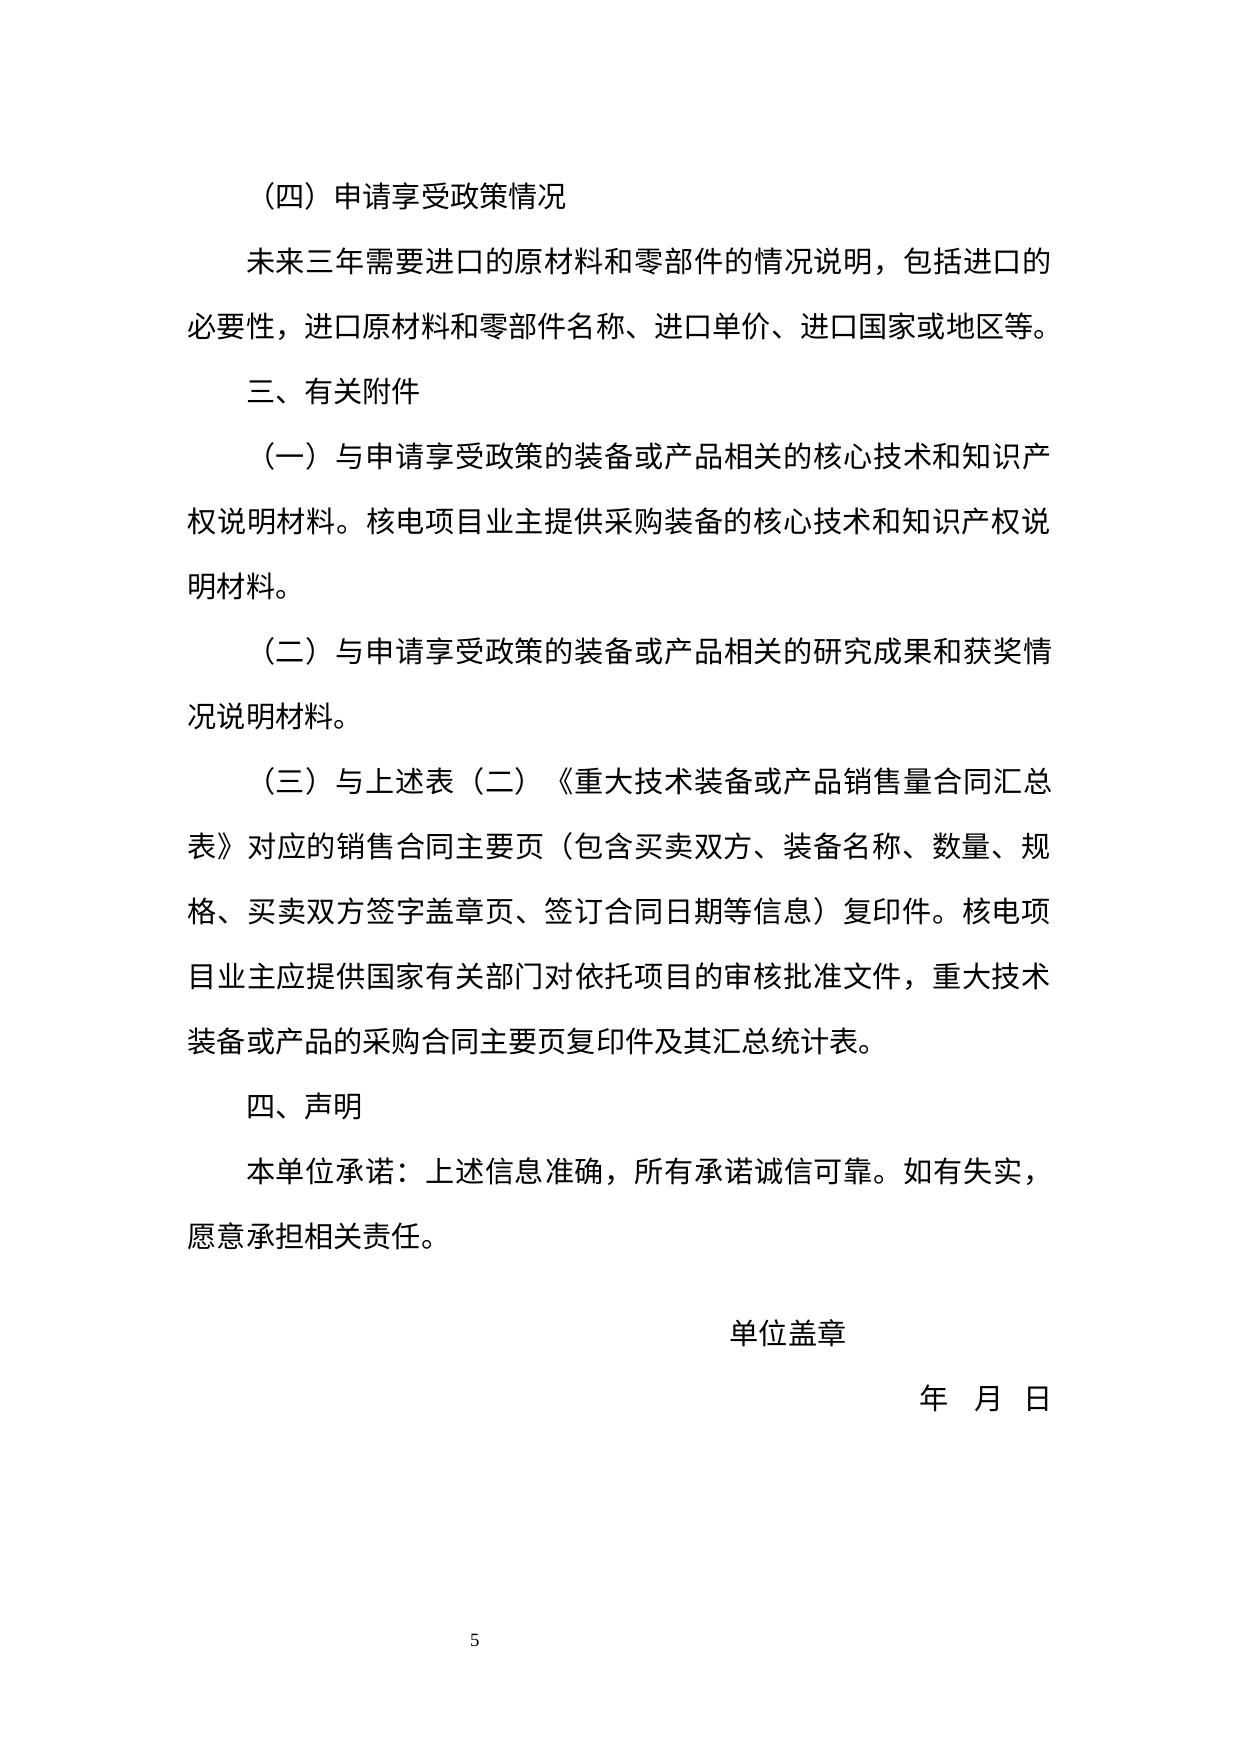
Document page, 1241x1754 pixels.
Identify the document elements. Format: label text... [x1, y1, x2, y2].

text 四、声明 [187, 1072, 1053, 1137]
text 未来三年需要进口的原材料和零部件的情况说明，包括进口的必要性，进口原材料和零部件名称、进口单价、进口国家或地区等。 [187, 227, 1053, 357]
text （一）与申请享受政策的装备或产品相关的核心技术和知识产权说明材料。核电项目业主提供采购装备的核心技术和知识产权说明材料。 [187, 422, 1053, 617]
text 年 月 日 [187, 1364, 1053, 1429]
text （四）申请享受政策情况 [187, 162, 1053, 227]
text 三、有关附件 [187, 357, 1053, 422]
text 单位盖章 [187, 1299, 1053, 1364]
text （三）与上述表（二）《重大技术装备或产品销售量合同汇总表》对应的销售合同主要页（包含买卖双方、装备名称、数量、规格、买卖双方签字盖章页、签订合同日期等信息）复印件。核电项目业主应提供国家有关部门对依托项目的审核批准文件，重大技术装备或产品的采购合同主要页复印件及其汇总统计表。 [187, 747, 1053, 1072]
text （二）与申请享受政策的装备或产品相关的研究成果和获奖情况说明材料。 [187, 617, 1053, 747]
text 本单位承诺：上述信息准确，所有承诺诚信可靠。如有失实，愿意承担相关责任。 [187, 1137, 1053, 1267]
